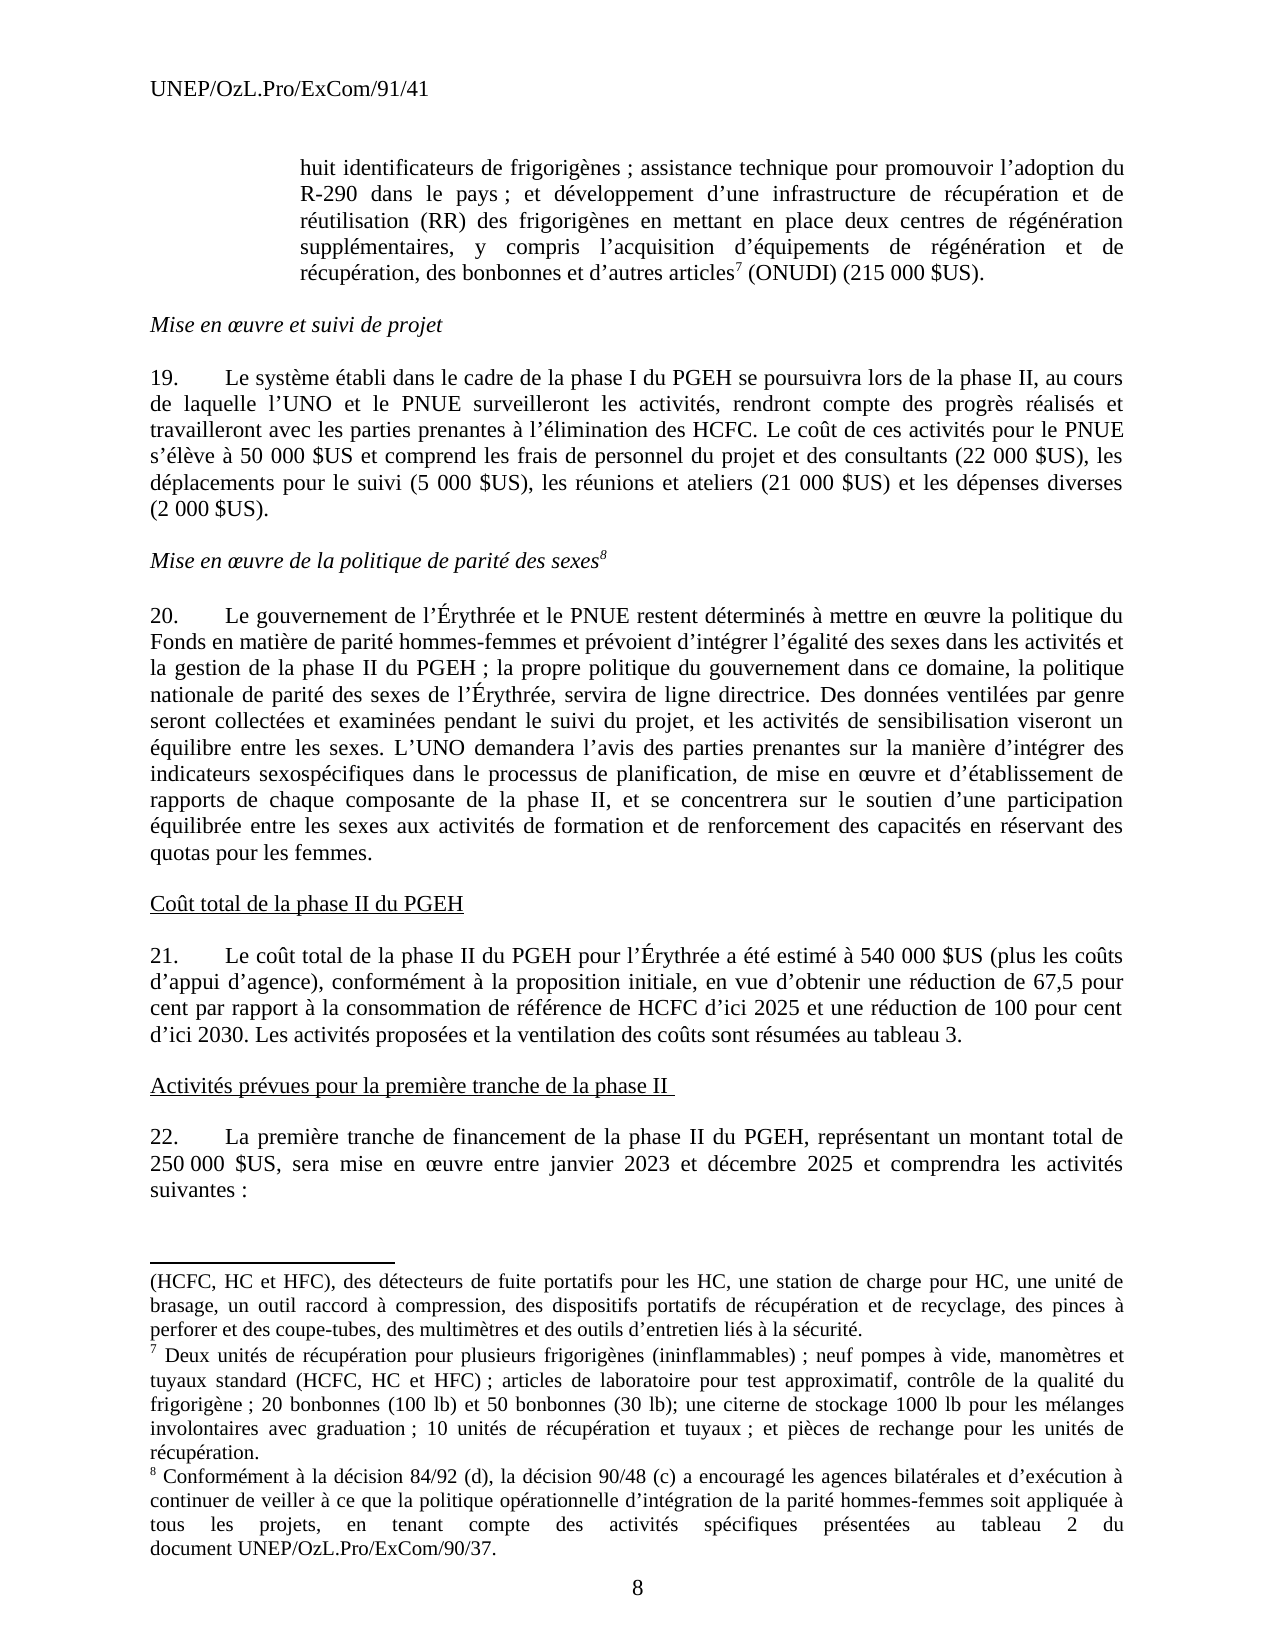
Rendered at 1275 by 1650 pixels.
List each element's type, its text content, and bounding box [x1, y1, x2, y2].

subtitle Le gouvernement de l’Érythrée et le PNUE restent déterminés à mettre en œuvre la politique du Fonds en matière de parité hommes-femmes et prévoient d’intégrer l’égalité des sexes dans les activités et la gestion de la phase II du PGEH ; la propre politique du gouvernement dans ce domaine, la politique nationale de parité des sexes de l’Érythrée, servira de ligne directrice. Des données ventilées par genre seront collectées et examinées pendant le suivi du projet, et les activités de sensibilisation viseront un équilibre entre les sexes. L’UNO demandera l’avis des parties prenantes sur la manière d’intégrer des indicateurs sexospécifiques dans le processus de planification, de mise en œuvre et d’établissement de rapports de chaque composante de la phase II, et se concentrera sur le soutien d’une participation équilibrée entre les sexes aux activités de formation et de renforcement des capacités en réservant des quotas pour les femmes. [150, 602, 1125, 865]
text Coût total de la phase II du PGEH [150, 890, 1125, 917]
list Le coût total de la phase II du PGEH pour l’Érythrée a été estimé à 540 000 $US (plus les coûts d’appui d’agence), conformément à la proposition initiale, en vue d’obtenir une réduction de 67,5 pour cent par rapport à la consommation de référence de HCFC d’ici 2025 et une réduction de 100 pour cent d’ici 2030. Les activités proposées et la ventilation des coûts sont résumées au tableau 3. [150, 942, 1125, 1047]
subtitle La première tranche de financement de la phase II du PGEH, représentant un montant total de 250 000 $US, sera mise en œuvre entre janvier 2023 et décembre 2025 et comprendra les activités suivantes : [150, 1123, 1125, 1202]
text Activités prévues pour la première tranche de la phase II [150, 1072, 1125, 1098]
text Mise en œuvre de la politique de parité des sexes [150, 547, 1125, 573]
list Mise en œuvre et suivi de projet [150, 311, 1125, 337]
list Le système établi dans le cadre de la phase I du PGEH se poursuivra lors de la phase II, au cours de laquelle l’UNO et le PNUE surveilleront les activités, rendront compte des progrès réalisés et travailleront avec les parties prenantes à l’élimination des HCFC. Le coût de ces activités pour le PNUE s’élève à 50 000 $US et comprend les frais de personnel du projet et des consultants (22 000 $US), les déplacements pour le suivi (5 000 $US), les réunions et ateliers (21 000 $US) et les dépenses diverses (2 000 $US). [150, 363, 1125, 522]
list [225, 154, 1125, 286]
